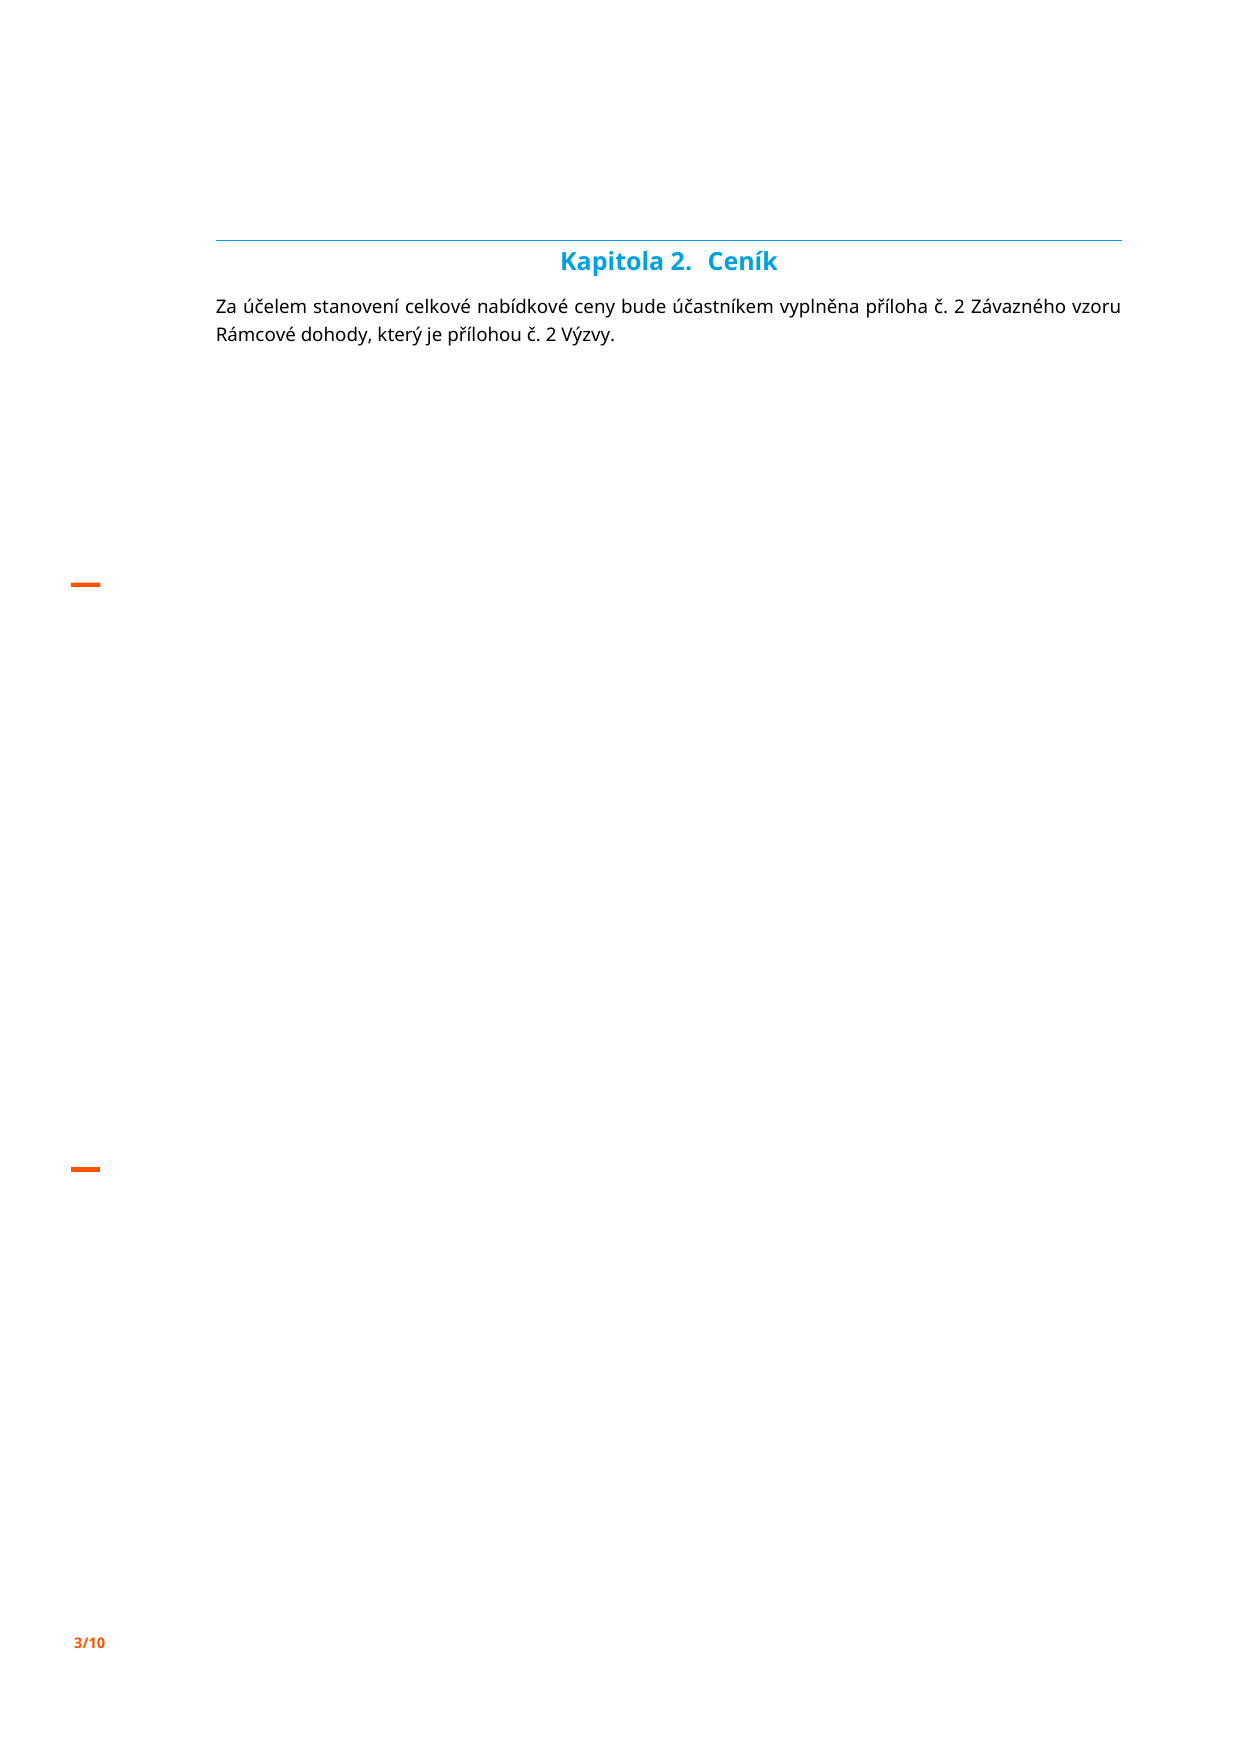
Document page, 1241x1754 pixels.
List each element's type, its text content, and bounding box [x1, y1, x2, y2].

text Za účelem stanovení celkové nabídkové ceny bude účastníkem vyplněna příloha č. 2 Závazného vzoru Rámcové dohody, který je přílohou č. 2 Výzvy. [216, 293, 1122, 347]
subtitle Ceník [216, 241, 1122, 277]
